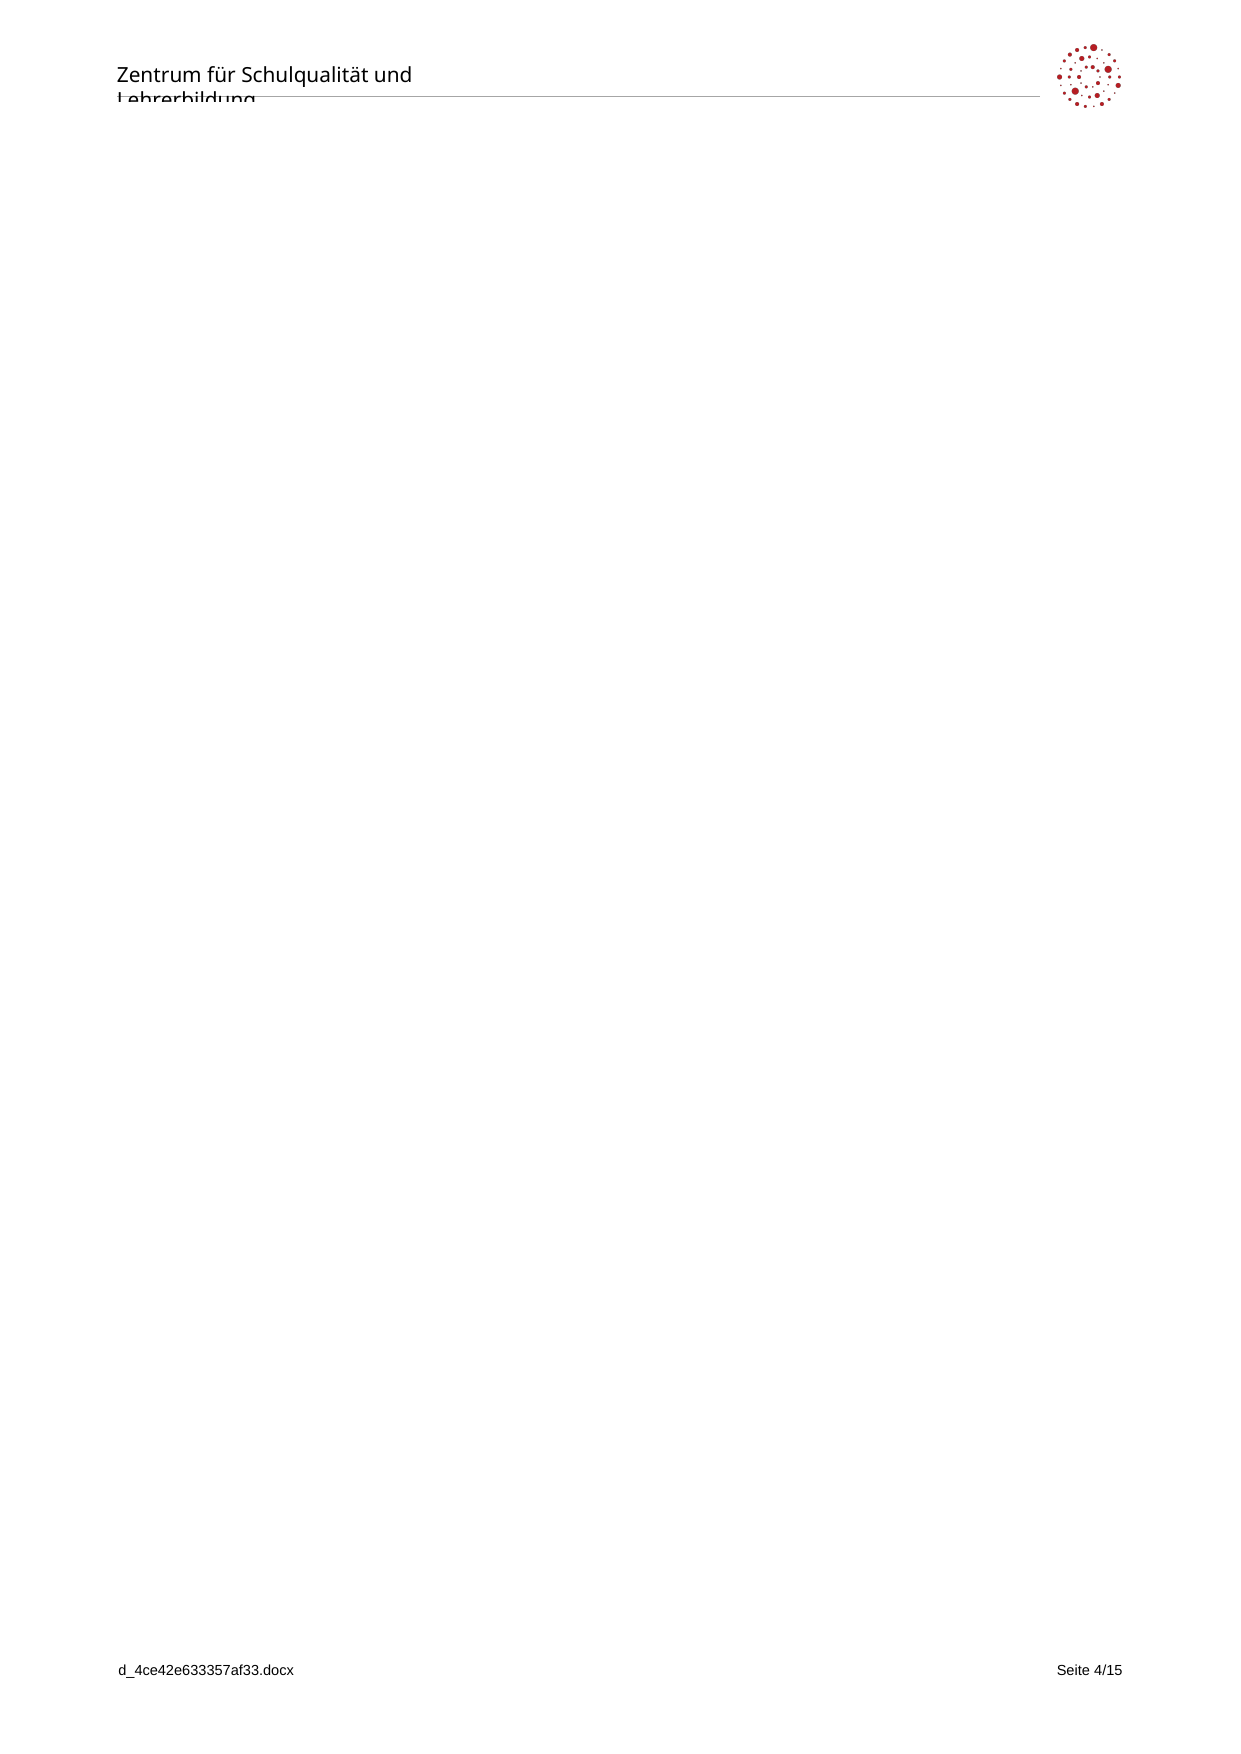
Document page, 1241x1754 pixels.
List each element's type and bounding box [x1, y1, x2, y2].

picture [1056, 40, 1122, 112]
